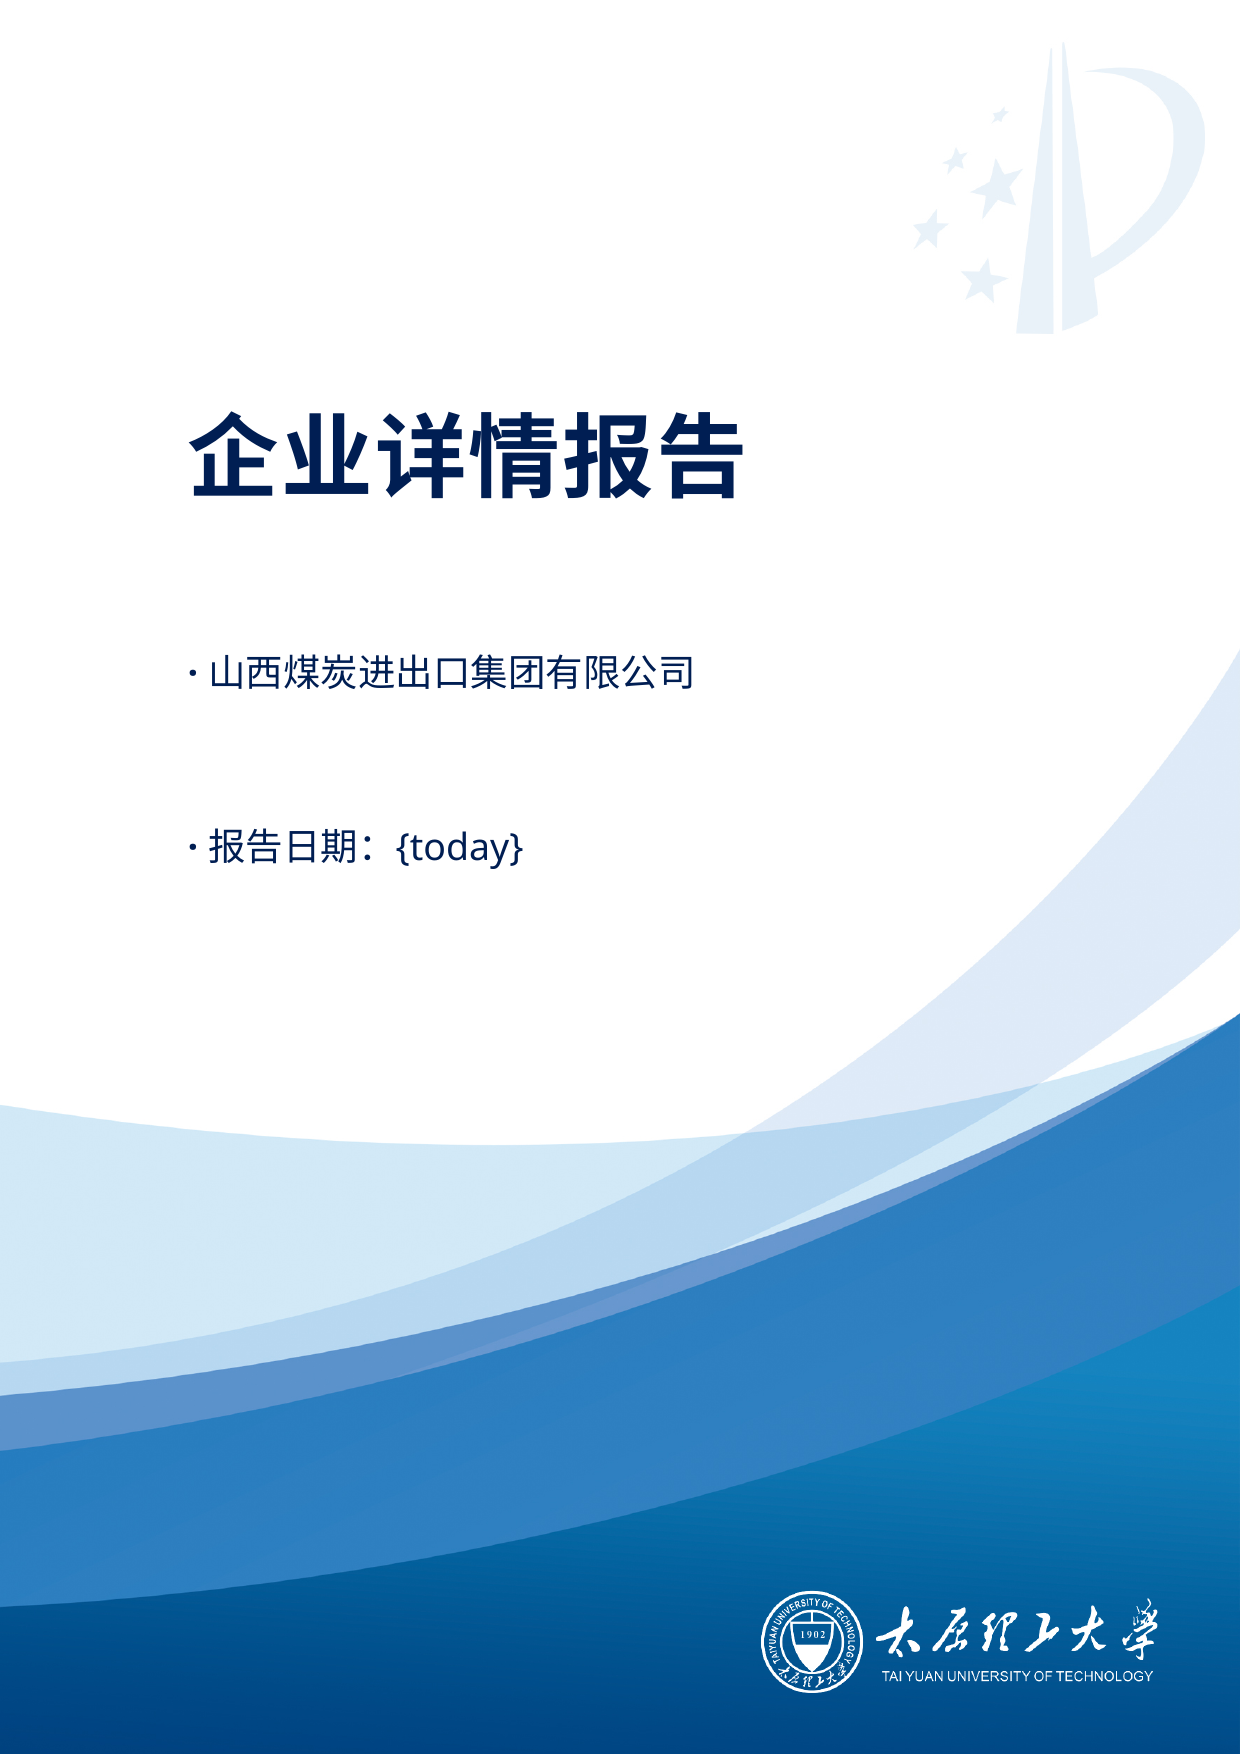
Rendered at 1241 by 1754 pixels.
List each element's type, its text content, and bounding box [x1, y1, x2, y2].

text · 山西煤炭进出口集团有限公司 [187, 638, 1053, 703]
picture [0, 9, 1240, 1754]
text · 报告日期：{today} [187, 812, 1053, 877]
text 企业详情报告 [187, 369, 1053, 532]
